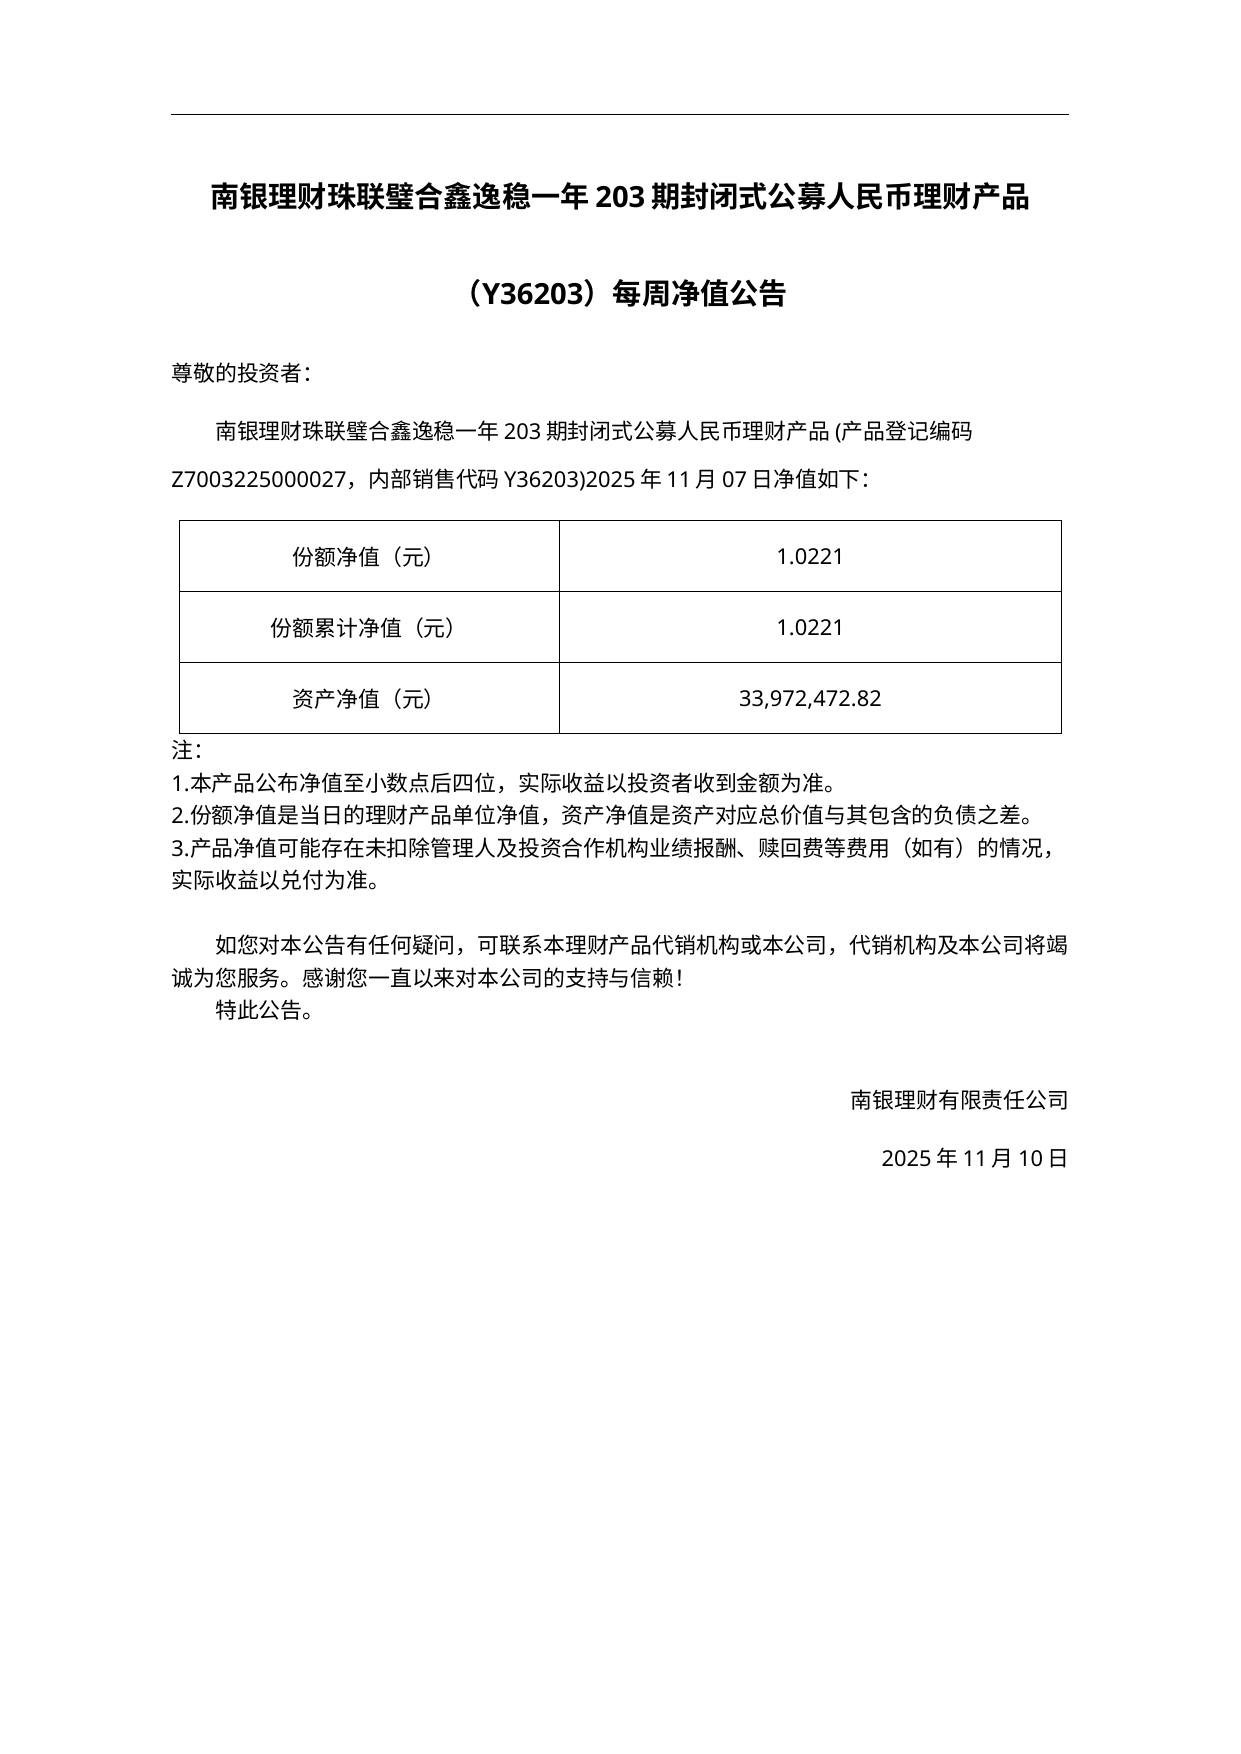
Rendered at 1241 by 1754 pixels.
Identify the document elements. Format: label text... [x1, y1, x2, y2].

table_cell 33,972,472.82 [560, 663, 1061, 733]
text 2025年11月10日 [171, 1140, 1069, 1173]
table_cell 资产净值（元） [180, 663, 559, 733]
text 注： [171, 733, 1069, 765]
text 2.份额净值是当日的理财产品单位净值，资产净值是资产对应总价值与其包含的负债之差。 [171, 798, 1069, 830]
text 特此公告。 [171, 993, 1069, 1025]
table_header 1.0221 [560, 521, 1061, 591]
table_cell 1.0221 [560, 592, 1061, 662]
table_cell 份额累计净值（元） [180, 592, 559, 662]
text 南银理财珠联璧合鑫逸稳一年203期封闭式公募人民币理财产品（Y36203）每周净值公告 [171, 162, 1069, 324]
text 如您对本公告有任何疑问，可联系本理财产品代销机构或本公司，代销机构及本公司将竭诚为您服务。感谢您一直以来对本公司的支持与信赖！ [171, 928, 1069, 993]
text 南银理财有限责任公司 [171, 1082, 1069, 1115]
text 3.产品净值可能存在未扣除管理人及投资合作机构业绩报酬、赎回费等费用（如有）的情况，实际收益以兑付为准。 [171, 830, 1069, 895]
table_header 份额净值（元） [180, 521, 559, 591]
text 1.本产品公布净值至小数点后四位，实际收益以投资者收到金额为准。 [171, 765, 1069, 798]
text 尊敬的投资者： [171, 355, 1069, 388]
text 南银理财珠联璧合鑫逸稳一年203期封闭式公募人民币理财产品 (产品登记编码Z7003225000027，内部销售代码Y36203)2025年11月07日净值如下： [171, 413, 1069, 494]
